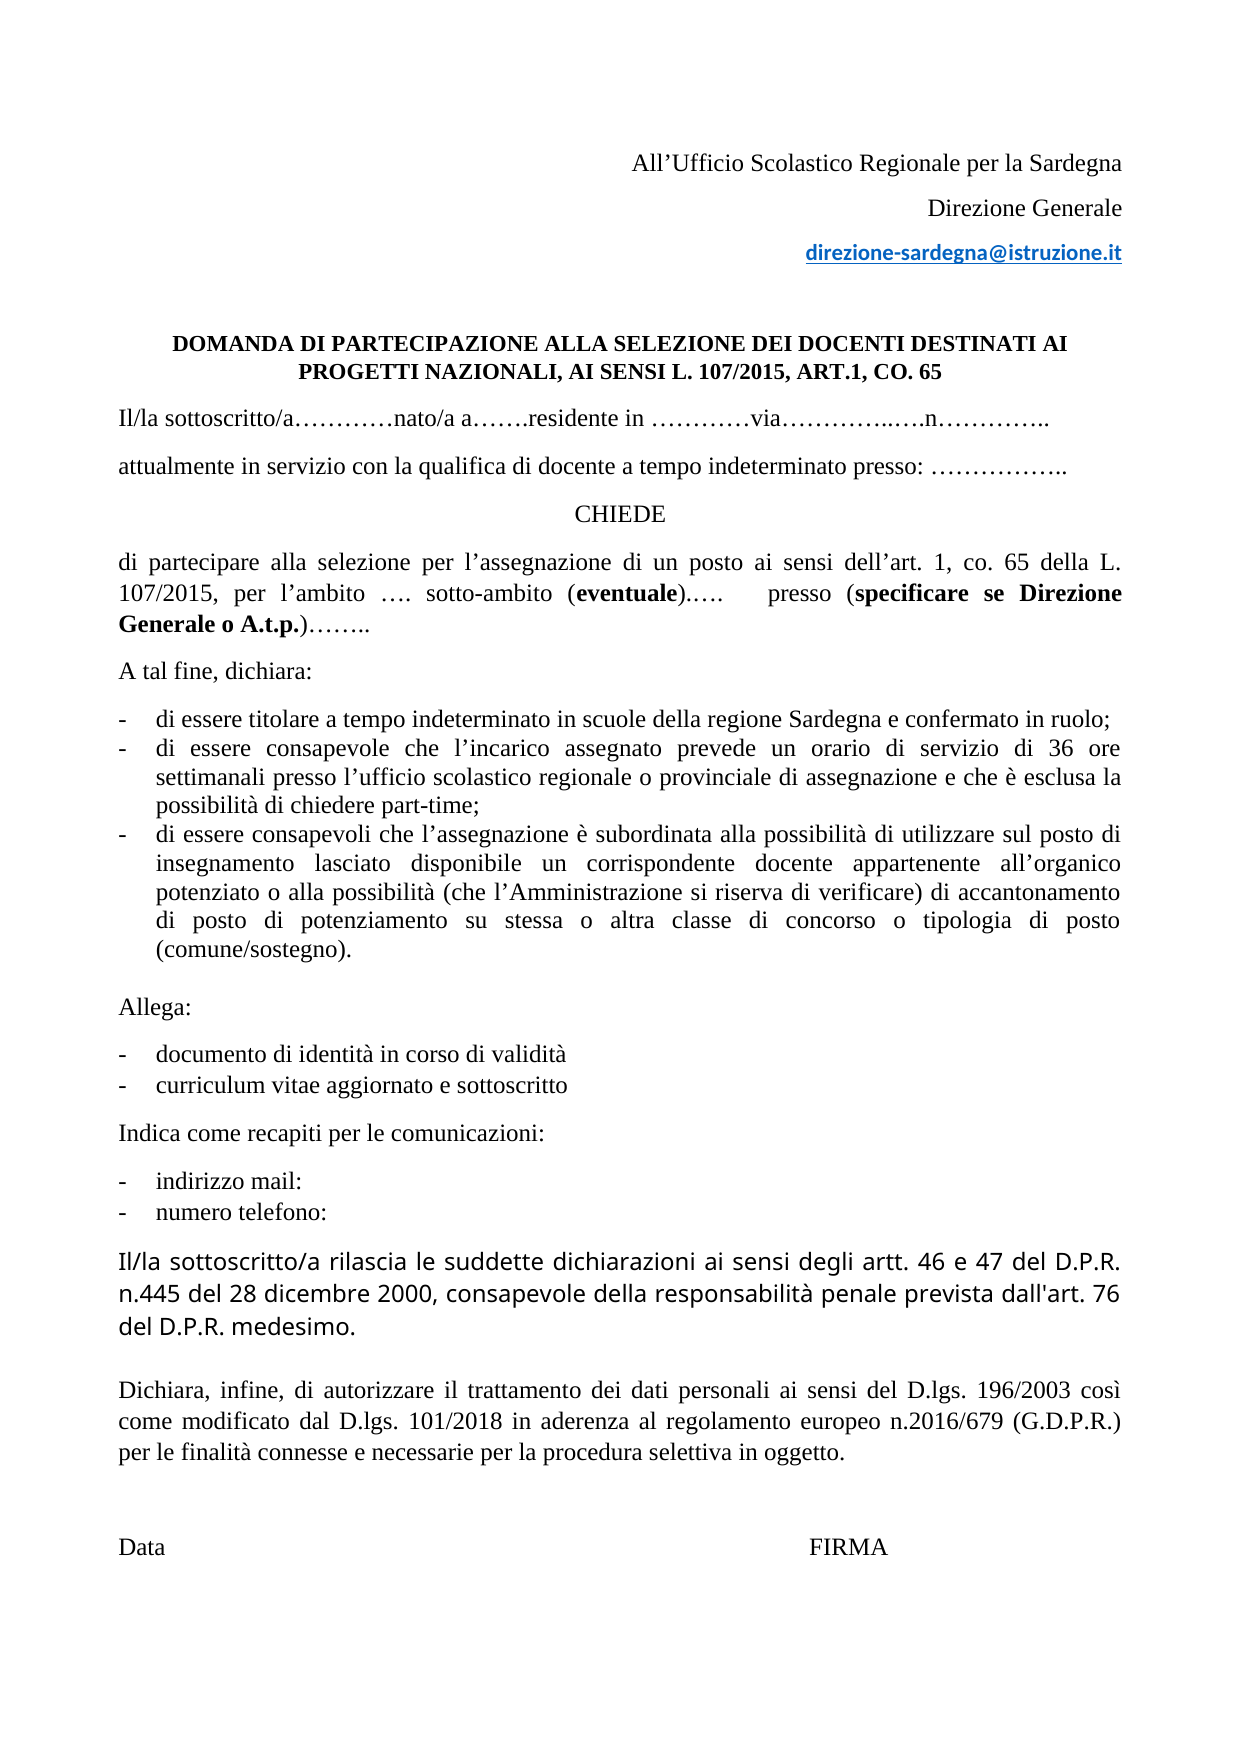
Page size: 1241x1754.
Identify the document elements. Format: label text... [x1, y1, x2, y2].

text Direzione Generale [118, 193, 1122, 222]
list documento di identità in corso di validità [118, 1039, 1122, 1068]
text CHIEDE [118, 499, 1122, 528]
text di partecipare alla selezione per l’assegnazione di un posto ai sensi dell’art. 1, co. 65 della L. 107/2015, per l’ambito …. sotto-ambito (eventuale).…. presso (specificare se Direzione Generale o A.t.p.)…….. [118, 547, 1122, 637]
list di essere titolare a tempo indeterminato in scuole della regione Sardegna e confermato in ruolo; [118, 704, 1122, 733]
text Il/la sottoscritto/a…………nato/a a…….residente in …………via…………..….n………….. [118, 403, 1122, 432]
list curriculum vitae aggiornato e sottoscritto [118, 1070, 1122, 1099]
text Dichiara, infine, di autorizzare il trattamento dei dati personali ai sensi del D.lgs. 196/2003 così come modificato dal D.lgs. 101/2018 in aderenza al regolamento europeo n.2016/679 (G.D.P.R.) per le finalità connesse e necessarie per la procedura selettiva in oggetto. [118, 1375, 1122, 1466]
text Il/la sottoscritto/a rilascia le suddette dichiarazioni ai sensi degli artt. 46 e 47 del D.P.R. n.445 del 28 dicembre 2000, consapevole della responsabilità penale prevista dall'art. 76 del D.P.R. medesimo. [118, 1244, 1122, 1342]
list indirizzo mail: [118, 1166, 1122, 1194]
text Indica come recapiti per le comunicazioni: [118, 1118, 1122, 1147]
text Allega: [118, 992, 1122, 1020]
list di essere consapevole che l’incarico assegnato prevede un orario di servizio di 36 ore settimanali presso l’ufficio scolastico regionale o provinciale di assegnazione e che è esclusa la possibilità di chiedere part-time; [118, 733, 1122, 819]
text All’Ufficio Scolastico Regionale per la Sardegna [118, 148, 1122, 176]
text Data FIRMA [118, 1532, 1122, 1561]
list numero telefono: [118, 1197, 1122, 1226]
text DOMANDA DI PARTECIPAZIONE ALLA SELEZIONE DEI DOCENTI DESTINATI AI PROGETTI NAZIONALI, AI SENSI L. 107/2015, ART.1, CO. 65 [118, 330, 1122, 385]
text direzione-sardegna@istruzione.it [118, 238, 1122, 266]
list di essere consapevoli che l’assegnazione è subordinata alla possibilità di utilizzare sul posto di insegnamento lasciato disponibile un corrispondente docente appartenente all’organico potenziato o alla possibilità (che l’Amministrazione si riserva di verificare) di accantonamento di posto di potenziamento su stessa o altra classe di concorso o tipologia di posto (comune/sostegno). [118, 819, 1122, 963]
text attualmente in servizio con la qualifica di docente a tempo indeterminato presso: …………….. [118, 451, 1122, 480]
text A tal fine, dichiara: [118, 656, 1122, 685]
